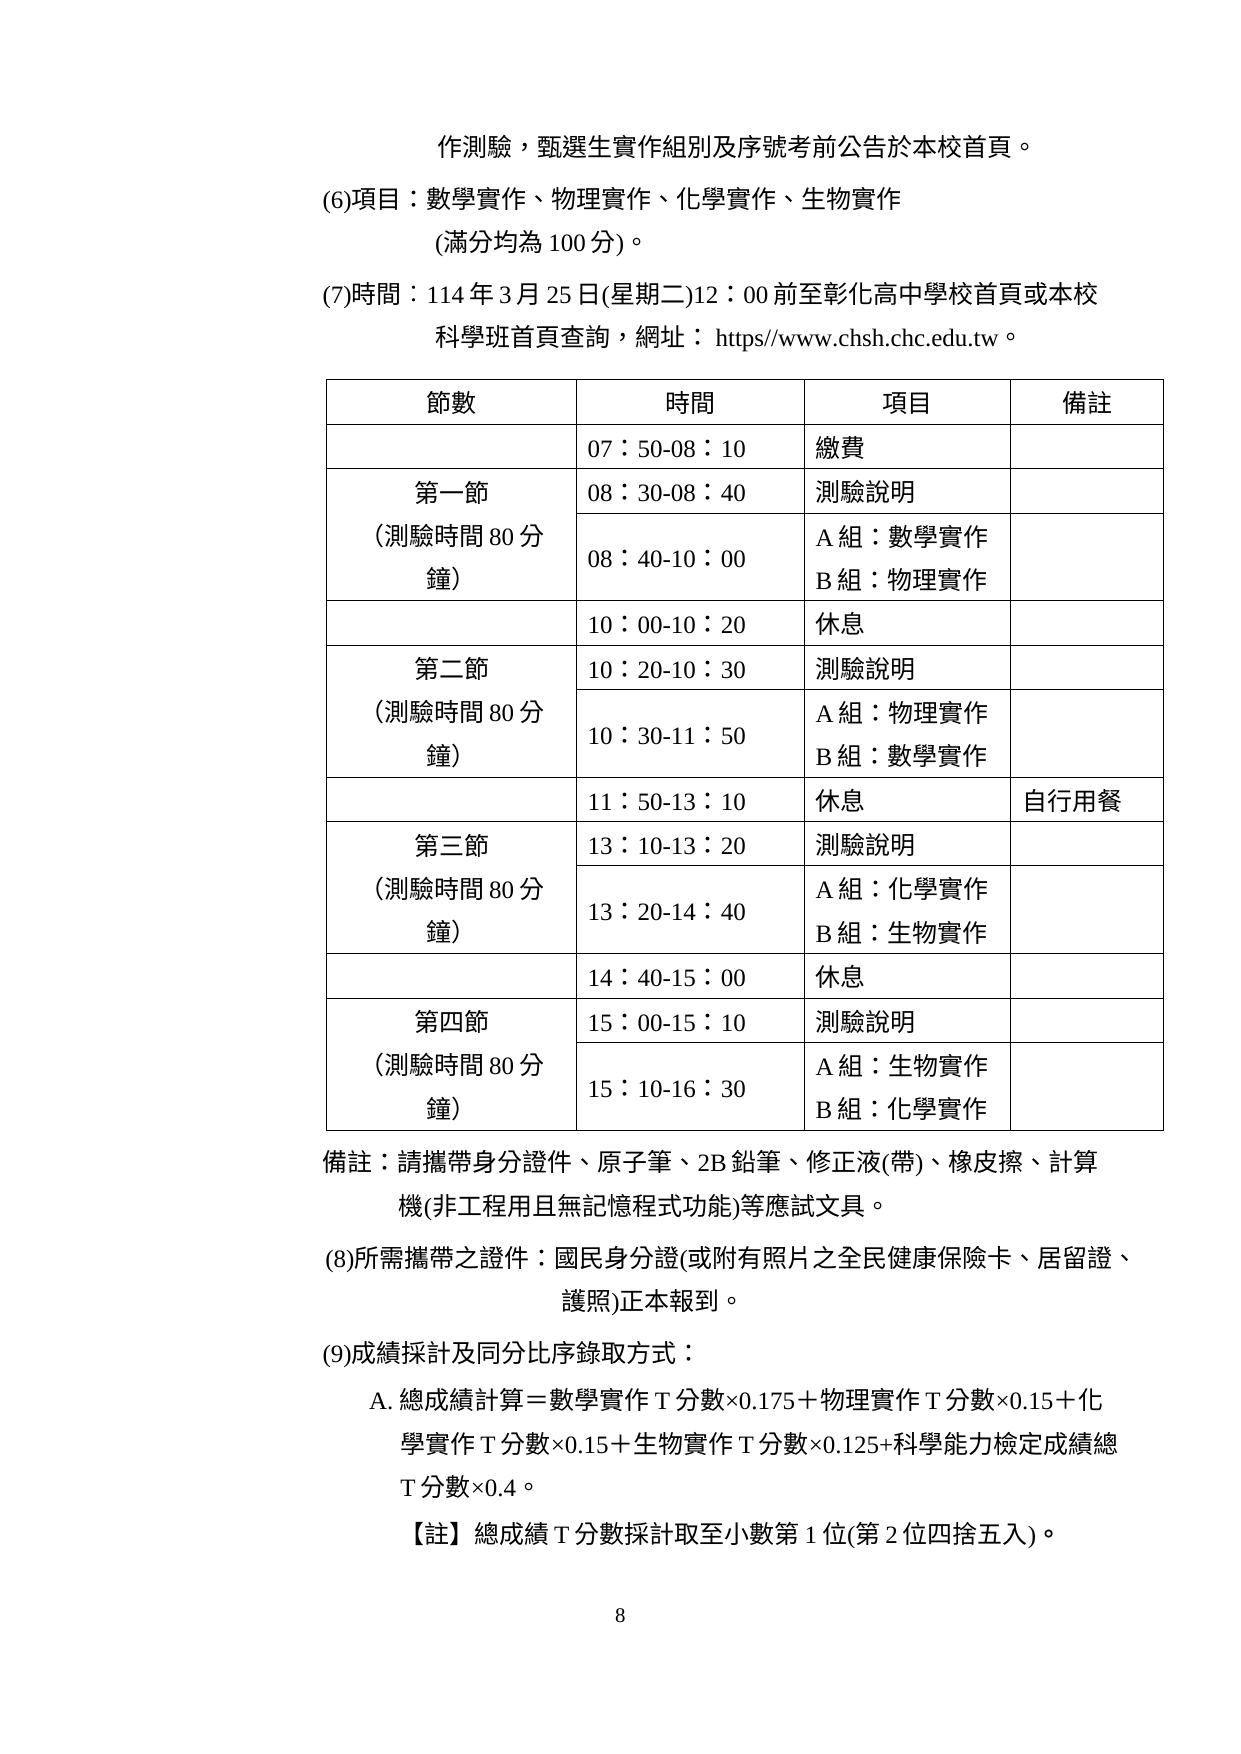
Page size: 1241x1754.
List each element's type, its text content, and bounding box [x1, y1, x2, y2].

table_header 項目 [805, 380, 1010, 424]
table_cell [1011, 690, 1163, 777]
table_cell 14：40-15：00 [577, 954, 804, 997]
table_cell 07：50-08：10 [577, 425, 804, 468]
text (7)時間︰114年3月25日(星期二)12：00前至彰化高中學校首頁或本校科學班首頁查詢，網址： https//www.chsh.chc.edu.tw。 [322, 271, 1122, 358]
text (9)成績採計及同分比序錄取方式： [322, 1330, 1122, 1373]
table_cell 08：30-08：40 [577, 469, 804, 512]
table_cell 測驗說明 [805, 822, 1010, 865]
table_cell 第三節 （測驗時間80分鐘） [327, 822, 576, 953]
text (6)項目：數學實作、物理實作、化學實作、生物實作 (滿分均為100分)。 [322, 176, 1122, 262]
table_cell 自行用餐 [1011, 778, 1163, 821]
table_cell 休息 [805, 601, 1010, 644]
table_cell 10：00-10：20 [577, 601, 804, 644]
table_header 備註 [1011, 380, 1163, 424]
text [325, 124, 1122, 167]
table_cell [1011, 425, 1163, 468]
text 【註】總成績T分數採計取至小數第1位(第2位四捨五入)。 [399, 1511, 1122, 1555]
table_cell A組：數學實作 B組：物理實作 [805, 514, 1010, 600]
text (8)所需攜帶之證件：國民身分證(或附有照片之全民健康保險卡、居留證、護照)正本報到。 [325, 1234, 1122, 1321]
table_cell [1011, 1043, 1163, 1129]
table_cell [1011, 514, 1163, 600]
table_cell 13：20-14：40 [577, 866, 804, 953]
table_cell [1011, 469, 1163, 512]
table_cell [1011, 999, 1163, 1042]
table_cell 08：40-10：00 [577, 514, 804, 600]
table_cell [1011, 954, 1163, 997]
table_cell [327, 425, 576, 468]
table_cell 第一節 （測驗時間80分鐘） [327, 469, 576, 600]
table_cell 測驗說明 [805, 469, 1010, 512]
table_cell [1011, 646, 1163, 689]
table_cell 10：30-11：50 [577, 690, 804, 777]
table_cell 11：50-13：10 [577, 778, 804, 821]
table_cell A組：物理實作 B組：數學實作 [805, 690, 1010, 777]
table_cell 休息 [805, 778, 1010, 821]
table_cell [327, 778, 576, 821]
table_cell 10：20-10：30 [577, 646, 804, 689]
table_cell [1011, 822, 1163, 865]
table_cell [327, 954, 576, 997]
table_cell 繳費 [805, 425, 1010, 468]
table_cell 測驗說明 [805, 999, 1010, 1042]
text 備註：請攜帶身分證件、原子筆、2B鉛筆、修正液(帶)、橡皮擦、計算機(非工程用且無記憶程式功能)等應試文具。 [322, 1139, 1122, 1226]
table_header 時間 [577, 380, 804, 424]
table_cell 13：10-13：20 [577, 822, 804, 865]
table_cell 15：00-15：10 [577, 999, 804, 1042]
table_header 節數 [327, 380, 576, 424]
table_cell 測驗說明 [805, 646, 1010, 689]
table_cell [1011, 601, 1163, 644]
table_cell A組：生物實作 B組：化學實作 [805, 1043, 1010, 1129]
list 總成績計算＝數學實作T分數×0.175＋物理實作T分數×0.15＋化學實作T分數×0.15＋生物實作T分數×0.125+科學能力檢定成績總T分數×0.4。 [369, 1377, 1122, 1507]
table_cell 休息 [805, 954, 1010, 997]
table_cell A組：化學實作 B組：生物實作 [805, 866, 1010, 953]
table_cell [1011, 866, 1163, 953]
table_cell 第四節 （測驗時間80分鐘） [327, 999, 576, 1129]
table_cell 第二節 （測驗時間80分鐘） [327, 646, 576, 777]
table_cell 15：10-16：30 [577, 1043, 804, 1129]
table_cell [327, 601, 576, 644]
